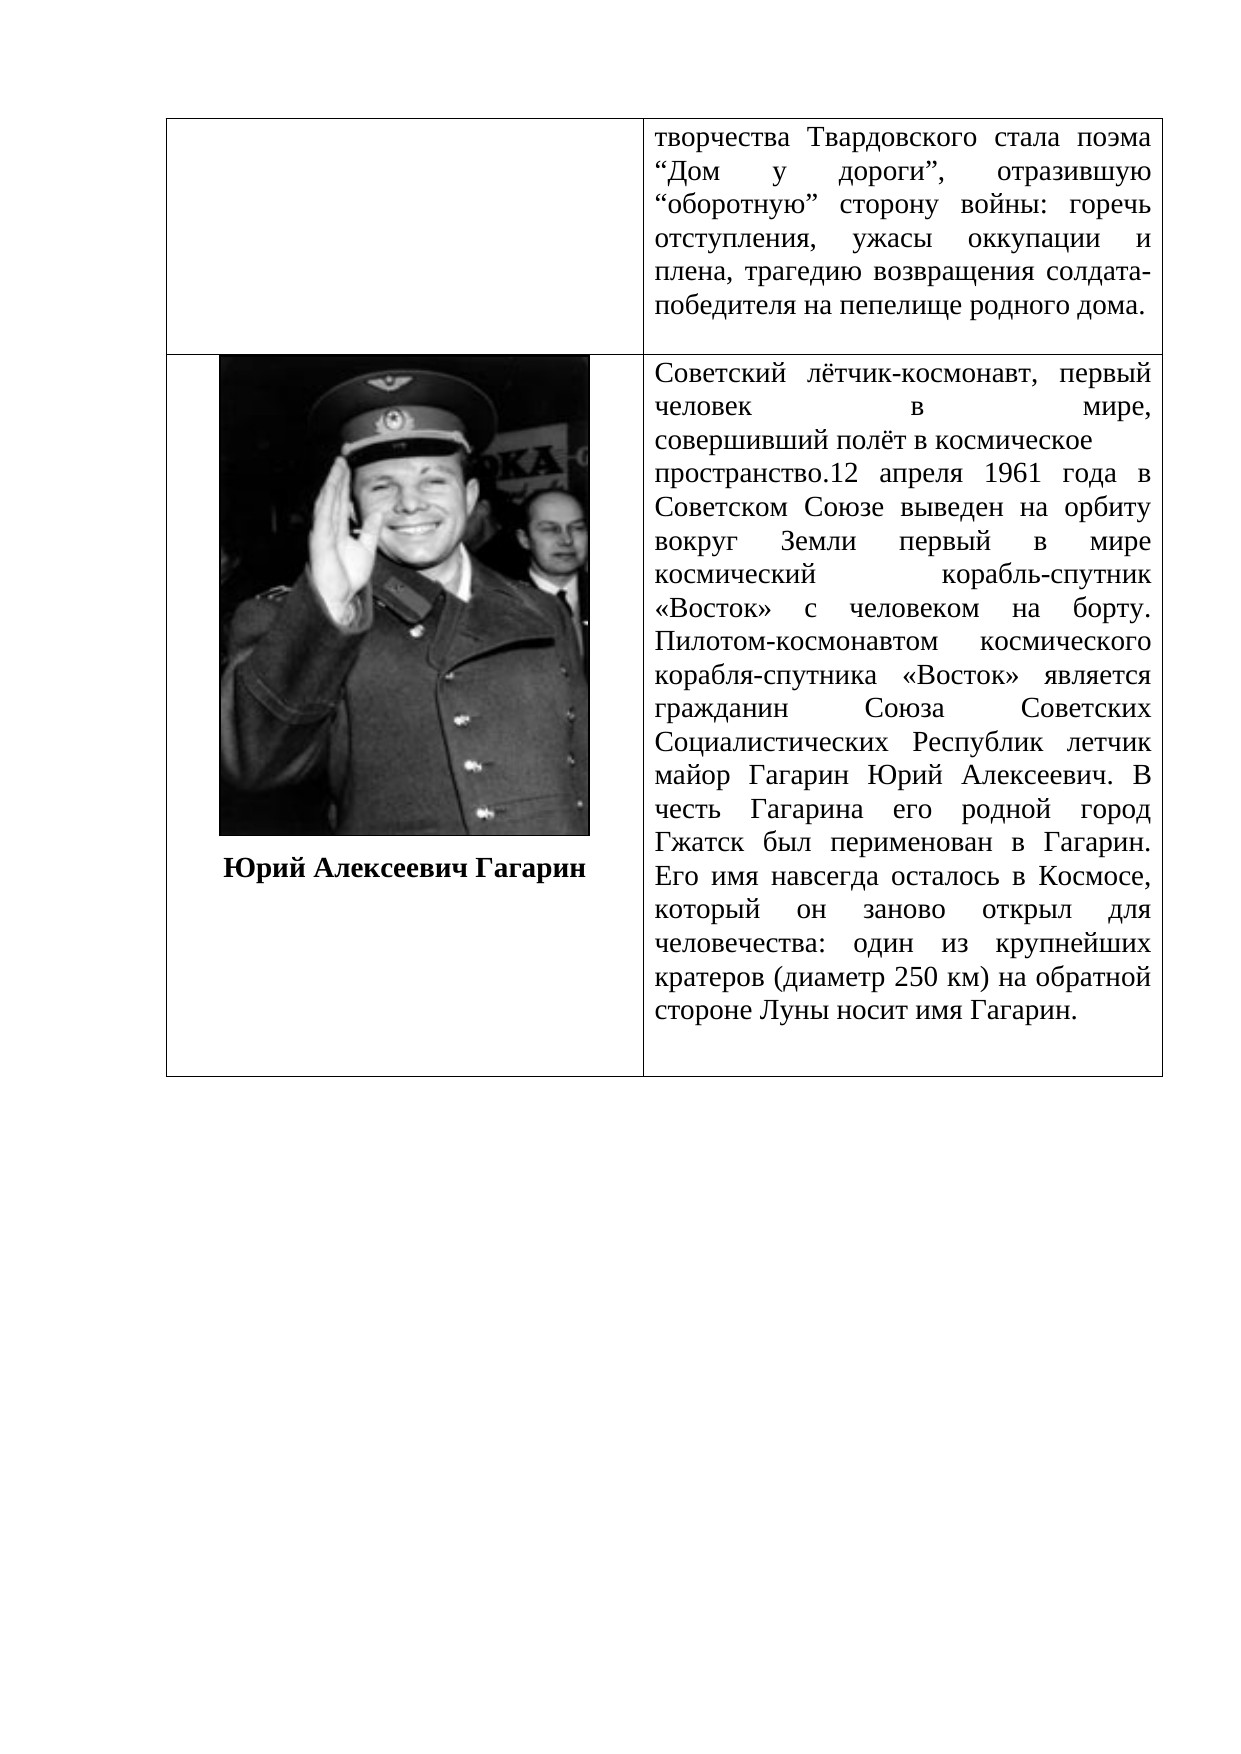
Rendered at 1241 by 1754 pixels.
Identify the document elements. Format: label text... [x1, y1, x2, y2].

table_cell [167, 119, 643, 354]
table_cell Советский лётчик-космонавт, первый человек в мире, совершивший полёт в космическое пространство.12 апреля 1961 года в Советском Союзе выведен на орбиту вокруг Земли первый в мире космический корабль-спутник «Восток» с человеком на борту. Пилотом-космонавтом космического корабля-спутника «Восток» является гражданин Союза Советских Социалистических Республик летчик майор Гагарин Юрий Алексеевич. В честь Гагарина его родной город Гжатск был перименован в Гагарин. Его имя навсегда осталось в Космосе, который он заново открыл для человечества: один из крупнейших кратеров (диаметр 250 км) на обратной стороне Луны носит имя Гагарин. [644, 355, 1162, 1076]
table_cell Юрий Алексеевич Гагарин [167, 355, 643, 1076]
picture [221, 357, 588, 835]
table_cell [644, 119, 1162, 354]
